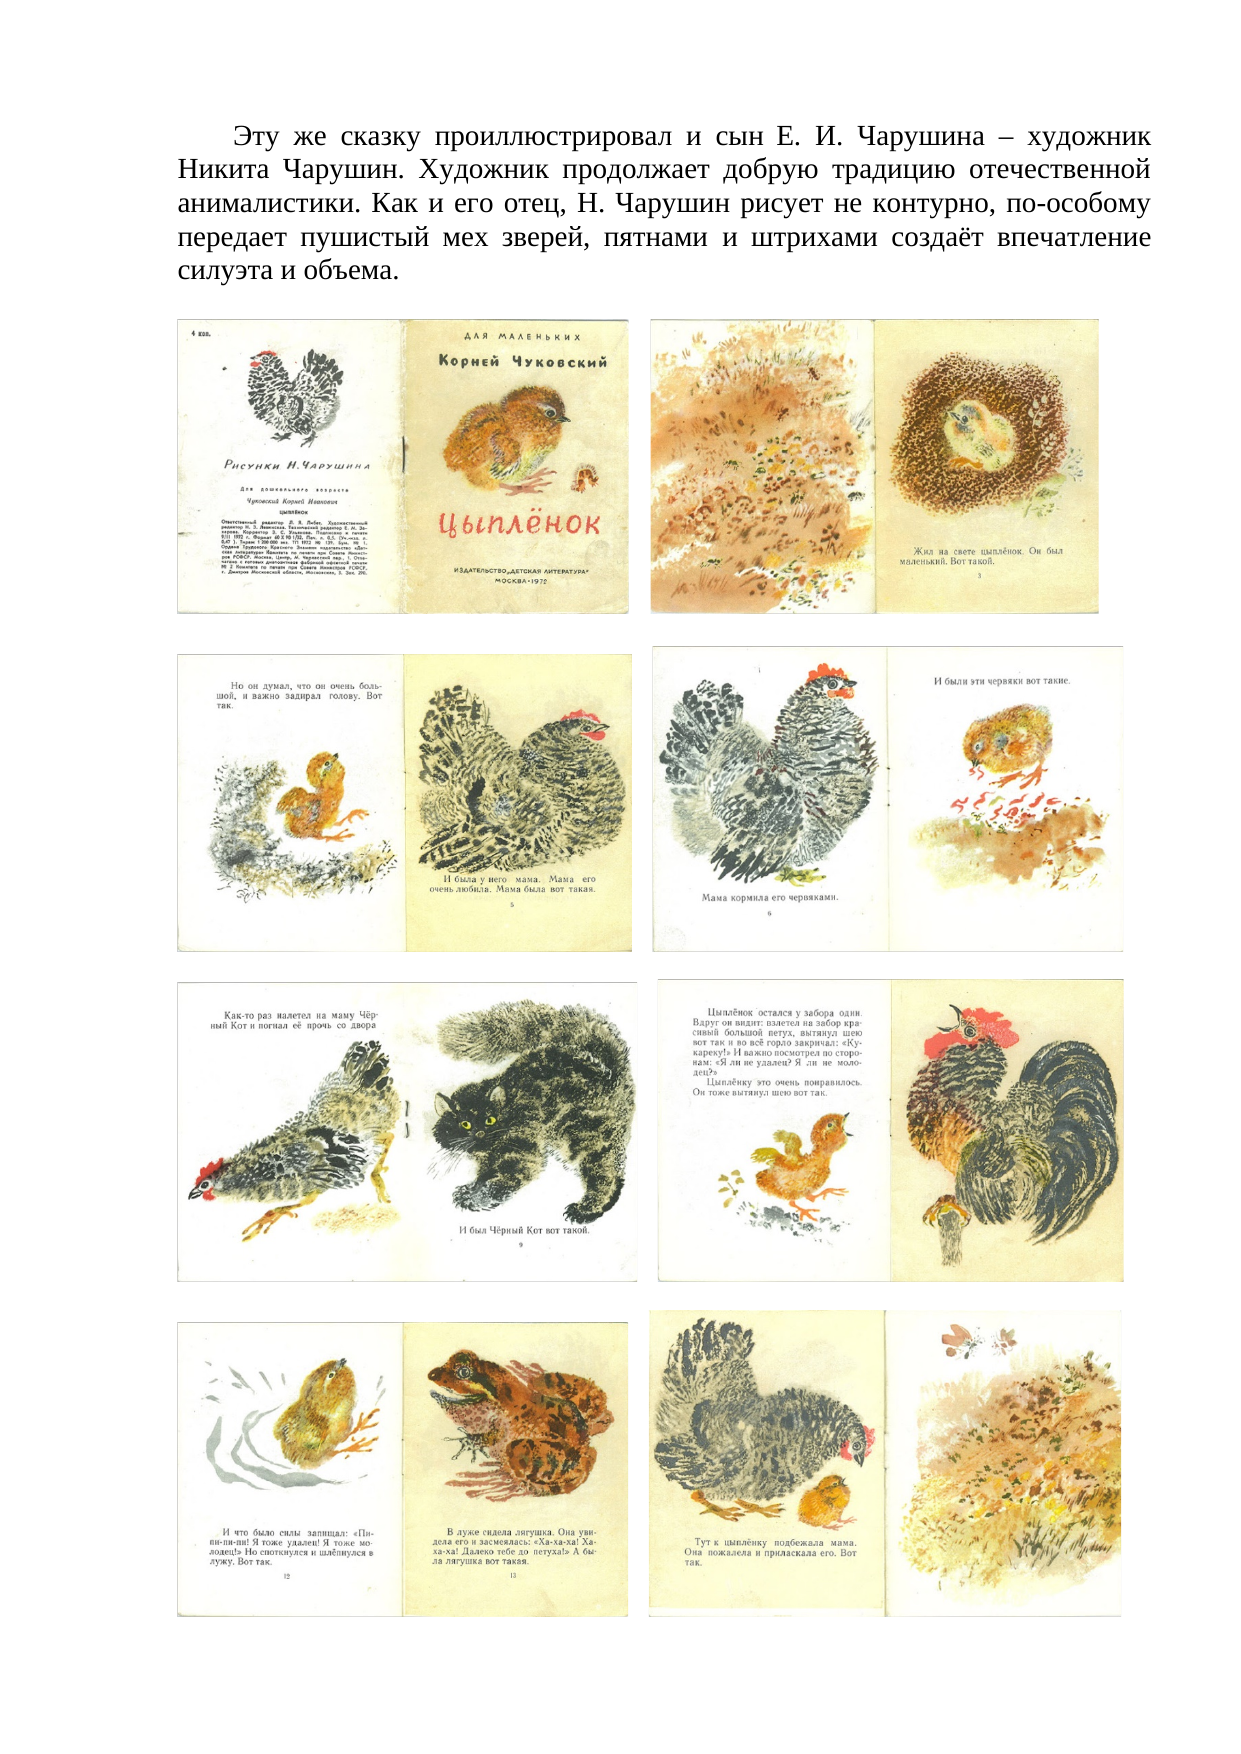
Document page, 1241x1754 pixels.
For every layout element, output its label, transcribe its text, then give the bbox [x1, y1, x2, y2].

picture [657, 979, 1124, 1282]
text Эту же сказку проиллюстрировал и сын Е. И. Чарушина – художник Никита Чарушин. Художник продолжает добрую традицию отечественной анималистики. Как и его отец, Н. Чарушин рисует не контурно, по-особому передает пушистый мех зверей, пятнами и штрихами создаёт впечатление силуэта и объема. [177, 118, 1152, 286]
picture [177, 654, 632, 952]
picture [177, 1322, 629, 1617]
picture [650, 319, 1099, 614]
picture [652, 646, 1124, 952]
picture [177, 319, 629, 614]
picture [177, 982, 638, 1282]
picture [648, 1310, 1122, 1617]
